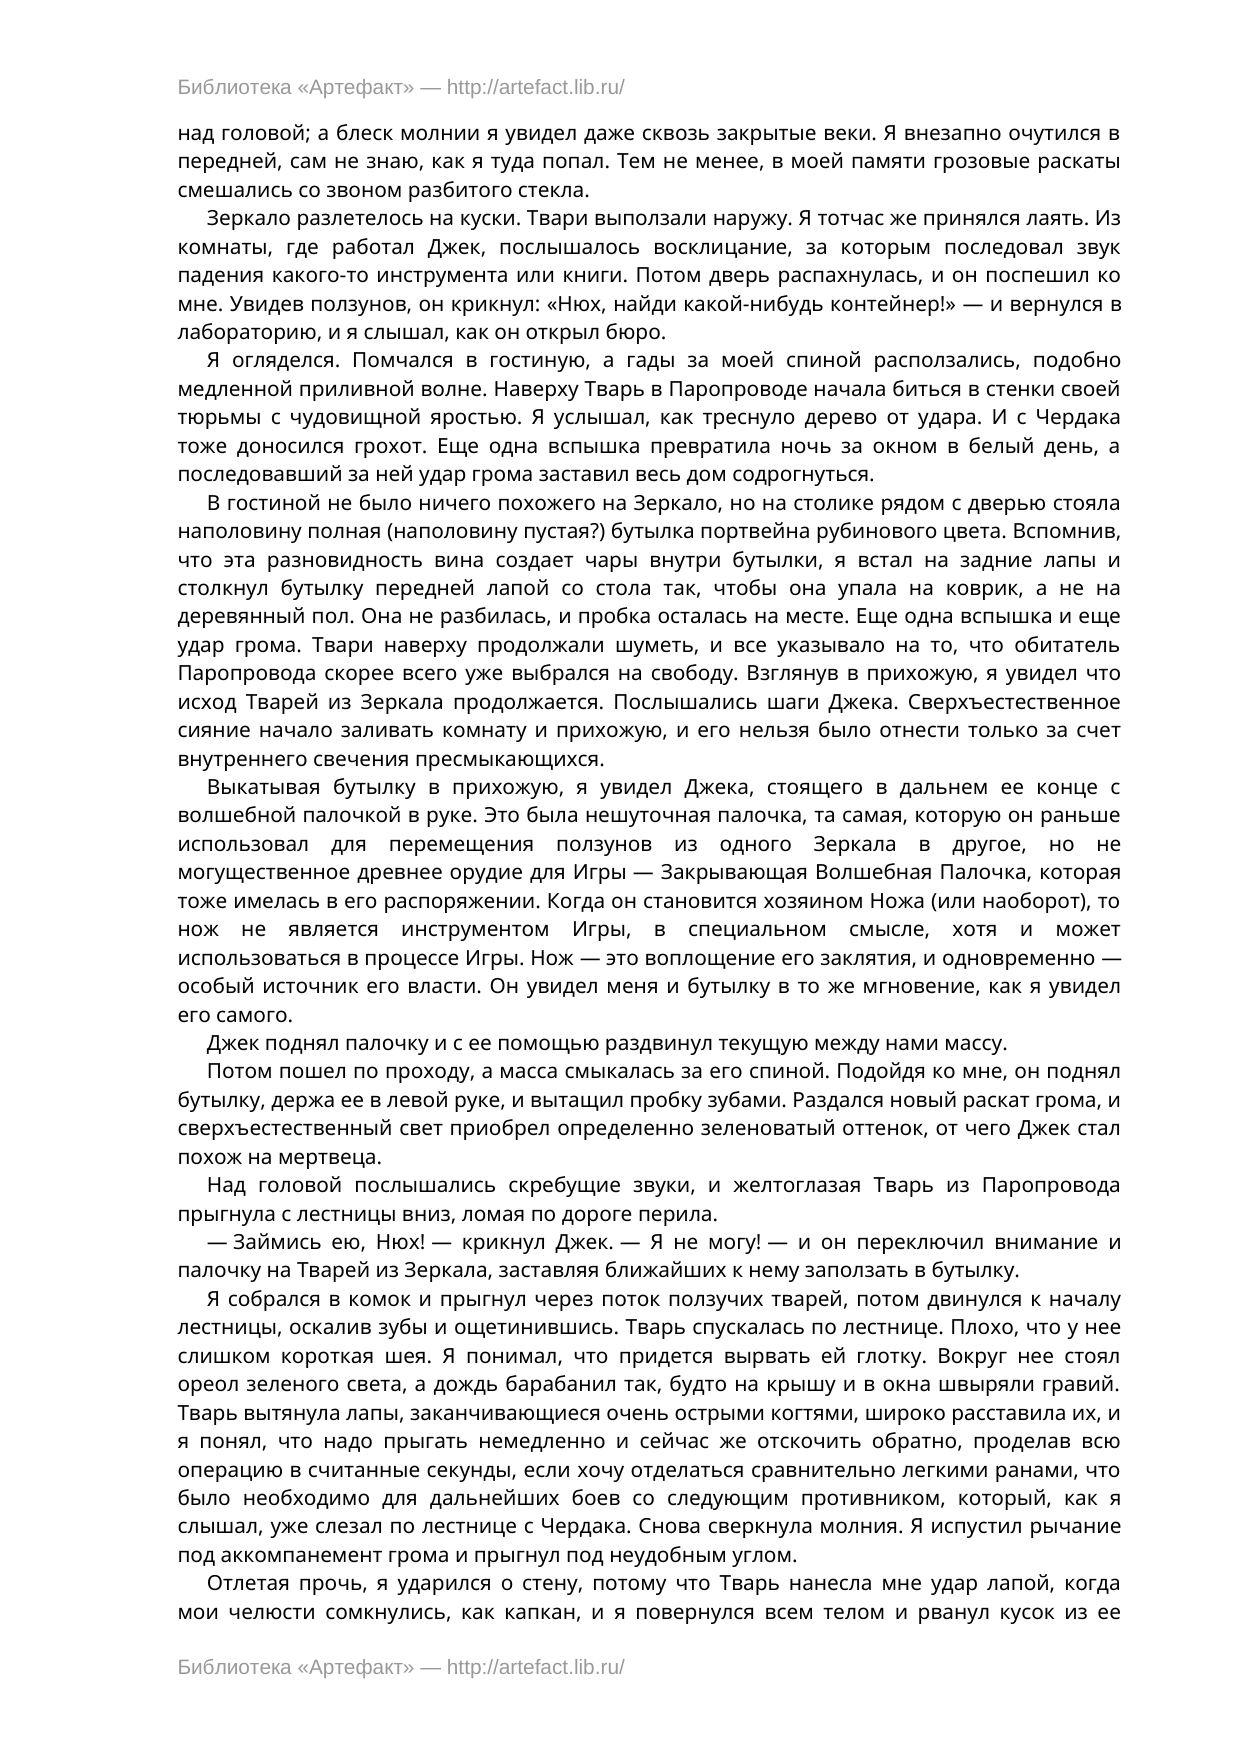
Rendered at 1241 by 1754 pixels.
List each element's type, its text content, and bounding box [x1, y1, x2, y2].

text Выкатывая бутылку в прихожую, я увидел Джека, стоящего в дальнем ее конце с волшебной палочкой в руке. Это была нешуточная палочка, та самая, которую он раньше использовал для перемещения ползунов из одного Зеркала в другое, но не могущественное древнее орудие для Игры — Закрывающая Волшебная Палочка, которая тоже имелась в его распоряжении. Когда он становится хозяином Ножа (или наоборот), то нож не является инструментом Игры, в специальном смысле, хотя и может использоваться в процессе Игры. Нож — это воплощение его заклятия, и одновременно — особый источник его власти. Он увидел меня и бутылку в то же мгновение, как я увидел его самого. [177, 772, 1122, 1028]
text Джек поднял палочку и с ее помощью раздвинул текущую между нами массу. [177, 1028, 1122, 1057]
text В гостиной не было ничего похожего на Зеркало, но на столике рядом с дверью стояла наполовину полная (наполовину пустая?) бутылка портвейна рубинового цвета. Вспомнив, что эта разновидность вина создает чары внутри бутылки, я встал на задние лапы и столкнул бутылку передней лапой со стола так, чтобы она упала на коврик, а не на деревянный пол. Она не разбилась, и пробка осталась на месте. Еще одна вспышка и еще удар грома. Твари наверху продолжали шуметь, и все указывало на то, что обитатель Паропровода скорее всего уже выбрался на свободу. Взглянув в прихожую, я увидел что исход Тварей из Зеркала продолжается. Послышались шаги Джека. Сверхъестественное сияние начало заливать комнату и прихожую, и его нельзя было отнести только за счет внутреннего свечения пресмыкающихся. [177, 488, 1122, 772]
text — Займись ею, Нюх! — крикнул Джек. — Я не могу! — и он переключил внимание и палочку на Тварей из Зеркала, заставляя ближайших к нему заползать в бутылку. [177, 1227, 1122, 1284]
text Я огляделся. Помчался в гостиную, а гады за моей спиной расползались, подобно медленной приливной волне. Наверху Тварь в Паропроводе начала биться в стенки своей тюрьмы с чудовищной яростью. Я услышал, как треснуло дерево от удара. И с Чердака тоже доносился грохот. Еще одна вспышка превратила ночь за окном в белый день, а последовавший за ней удар грома заставил весь дом содрогнуться. [177, 346, 1122, 488]
text Над головой послышались скребущие звуки, и желтоглазая Тварь из Паропровода прыгнула с лестницы вниз, ломая по дороге перила. [177, 1170, 1122, 1227]
text Потом пошел по проходу, а масса смыкалась за его спиной. Подойдя ко мне, он поднял бутылку, держа ее в левой руке, и вытащил пробку зубами. Раздался новый раскат грома, и сверхъестественный свет приобрел определенно зеленоватый оттенок, от чего Джек стал похож на мертвеца. [177, 1057, 1122, 1170]
text Зеркало разлетелось на куски. Твари выползали наружу. Я тотчас же принялся лаять. Из комнаты, где работал Джек, послышалось восклицание, за которым последовал звук падения какого-то инструмента или книги. Потом дверь распахнулась, и он поспешил ко мне. Увидев ползунов, он крикнул: «Нюх, найди какой-нибудь контейнер!» — и вернулся в лабораторию, и я слышал, как он открыл бюро. [177, 203, 1122, 346]
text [177, 1568, 1122, 1625]
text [177, 118, 1122, 203]
text Я собрался в комок и прыгнул через поток ползучих тварей, потом двинулся к началу лестницы, оскалив зубы и ощетинившись. Тварь спускалась по лестнице. Плохо, что у нее слишком короткая шея. Я понимал, что придется вырвать ей глотку. Вокруг нее стоял ореол зеленого света, а дождь барабанил так, будто на крышу и в окна швыряли гравий. Тварь вытянула лапы, заканчивающиеся очень острыми когтями, широко расставила их, и я понял, что надо прыгать немедленно и сейчас же отскочить обратно, проделав всю операцию в считанные секунды, если хочу отделаться сравнительно легкими ранами, что было необходимо для дальнейших боев со следующим противником, который, как я слышал, уже слезал по лестнице с Чердака. Снова сверкнула молния. Я испустил рычание под аккомпанемент грома и прыгнул под неудобным углом. [177, 1284, 1122, 1568]
